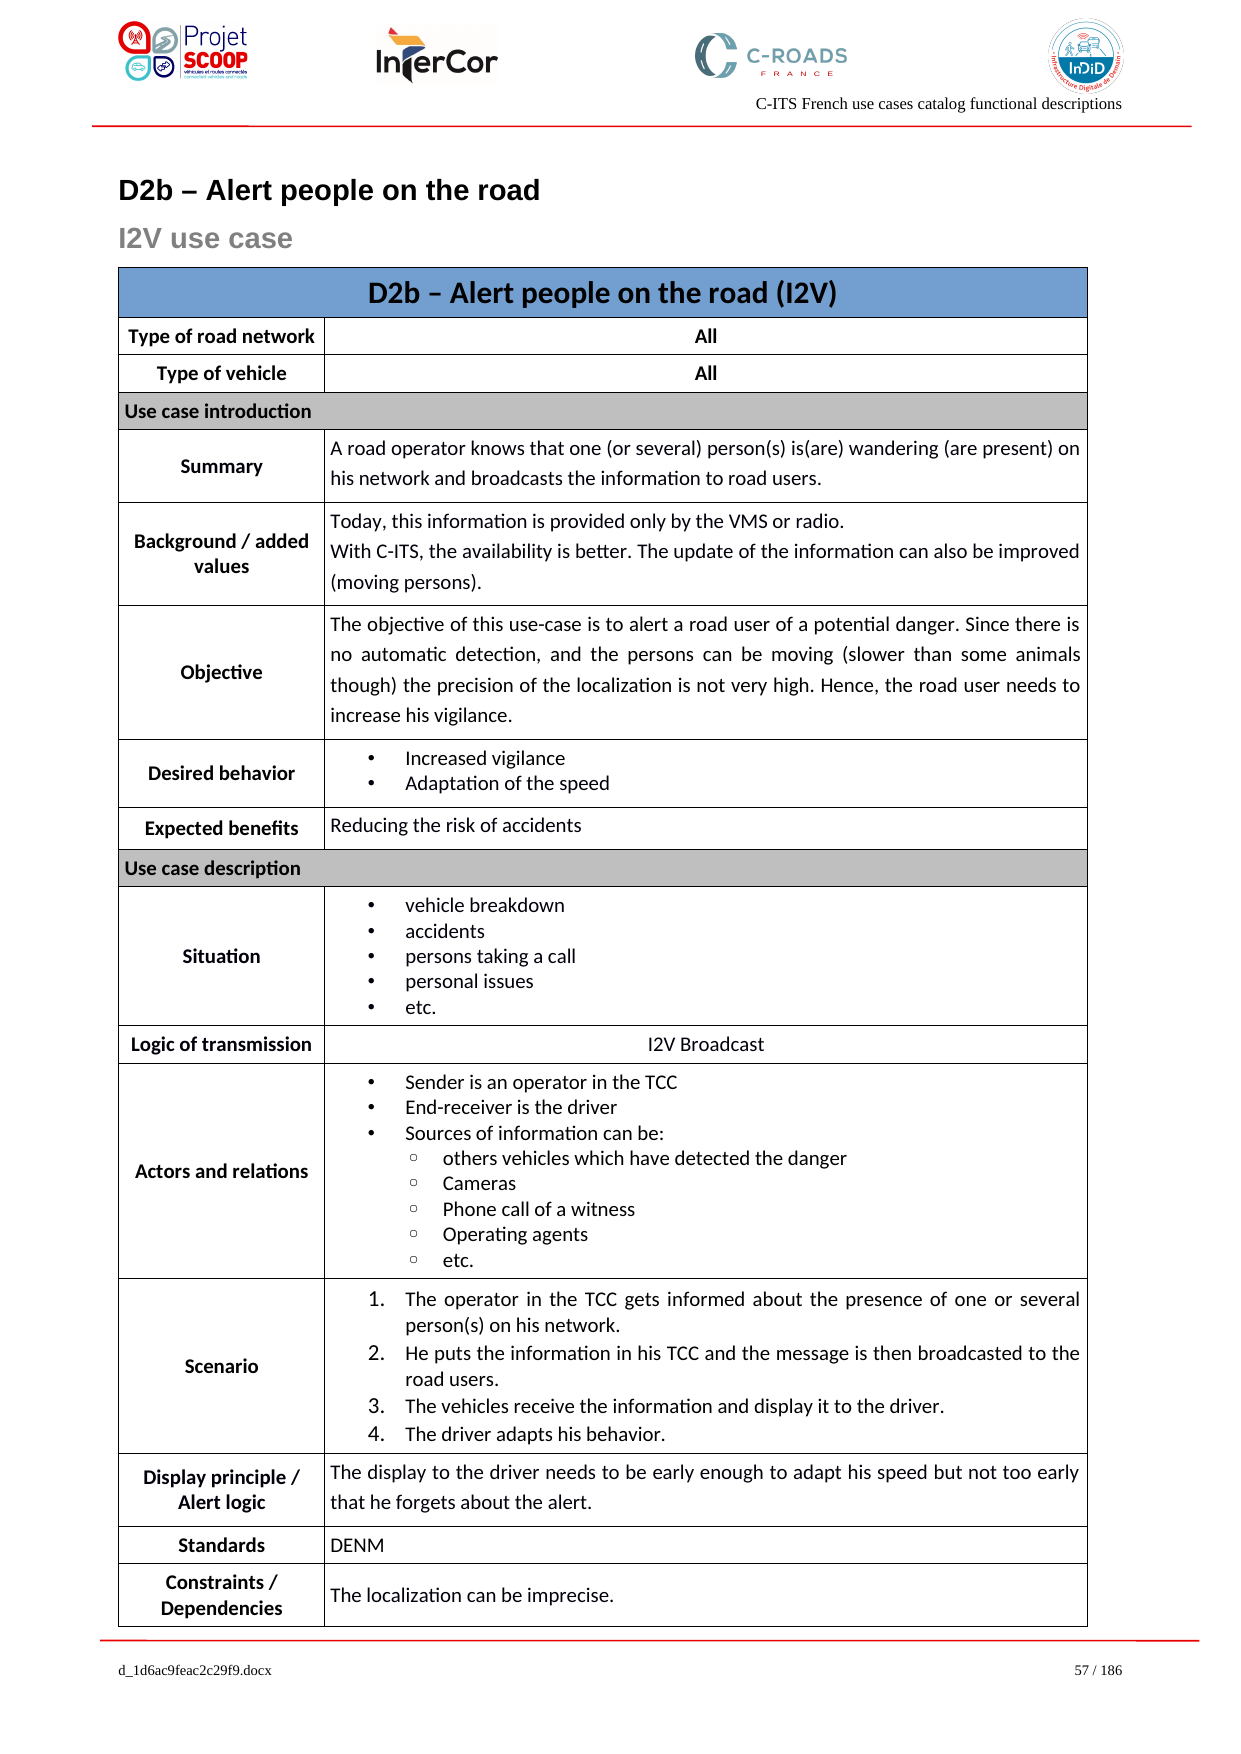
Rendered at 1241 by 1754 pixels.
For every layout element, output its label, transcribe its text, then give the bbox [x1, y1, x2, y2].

table_cell Type of vehicle [119, 355, 324, 392]
table_cell vehicle breakdown accidents persons taking a call personal issues etc. [325, 887, 1087, 1025]
table_cell Objective [119, 606, 324, 739]
picture [118, 21, 248, 81]
table_cell Situation [119, 887, 324, 1025]
table_cell All [325, 355, 1087, 392]
table_cell DENM [325, 1527, 1087, 1563]
table_cell Desired behavior [119, 740, 324, 806]
table_cell Sender is an operator in the TCC End-receiver is the driver Sources of information can be: others vehicles which have detected the danger Cameras Phone call of a witness Operating agents etc. [325, 1064, 1087, 1278]
table_cell Logic of transmission [119, 1026, 324, 1063]
table_cell Increased vigilance Adaptation of the speed [325, 740, 1087, 806]
table_cell A road operator knows that one (or several) person(s) is(are) wandering (are present) on his network and broadcasts the information to road users. [325, 430, 1087, 502]
table_cell Type of road network [119, 318, 324, 354]
table_cell Scenario [119, 1279, 324, 1453]
table_cell Use case description [119, 850, 1087, 886]
table_cell Summary [119, 430, 324, 502]
subtitle I2V use case [118, 221, 1122, 254]
table_cell Reducing the risk of accidents [325, 808, 1087, 849]
table_cell Today, this information is provided only by the VMS or radio. With C-ITS, the availability is better. The update of the information can also be improved (moving persons). [325, 503, 1087, 605]
picture [375, 25, 499, 85]
table_cell Background / added values [119, 503, 324, 605]
picture [1044, 14, 1128, 98]
table_cell Actors and relations [119, 1064, 324, 1278]
table_cell The localization can be imprecise. [325, 1564, 1087, 1626]
picture [695, 33, 847, 78]
table_cell The objective of this use-case is to alert a road user of a potential danger. Since there is no automatic detection, and the persons can be moving (slower than some animals though) the precision of the localization is not very high. Hence, the road user needs to increase his vigilance. [325, 606, 1087, 739]
table_header D2b – Alert people on the road (I2V) [119, 268, 1087, 317]
table_cell I2V Broadcast [325, 1026, 1087, 1063]
table_cell The operator in the TCC gets informed about the presence of one or several person(s) on his network. He puts the information in his TCC and the message is then broadcasted to the road users. The vehicles receive the information and display it to the driver. The driver adapts his behavior. [325, 1279, 1087, 1453]
table_cell All [325, 318, 1087, 354]
table_cell Standards [119, 1527, 324, 1563]
table_cell Constraints / Dependencies [119, 1564, 324, 1626]
table_cell Use case introduction [119, 393, 1087, 429]
table_cell The display to the driver needs to be early enough to adapt his speed but not too early that he forgets about the alert. [325, 1454, 1087, 1526]
subtitle D2b – Alert people on the road [118, 172, 1122, 206]
table_cell Expected benefits [119, 808, 324, 849]
table_cell Display principle / Alert logic [119, 1454, 324, 1526]
